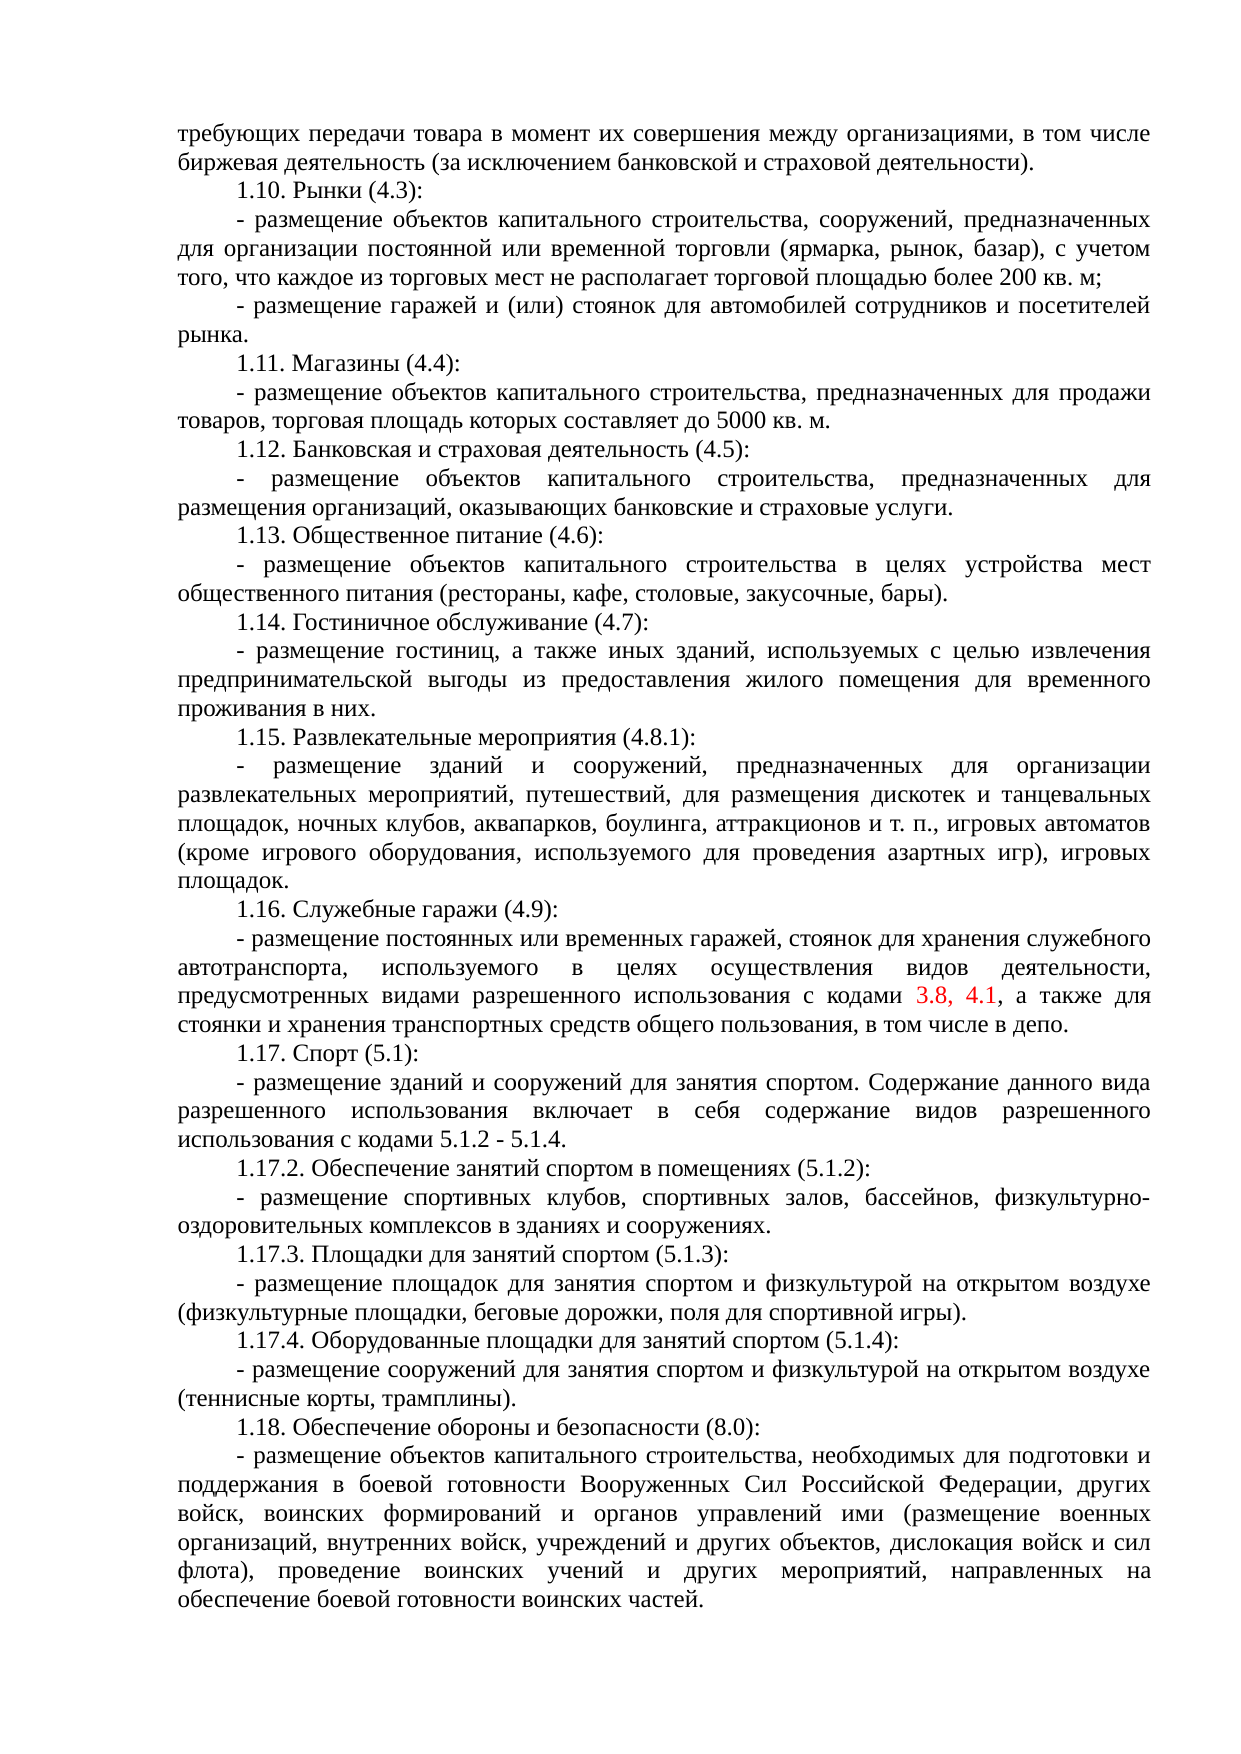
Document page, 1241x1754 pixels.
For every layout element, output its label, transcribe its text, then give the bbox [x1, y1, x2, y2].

text - размещение объектов капитального строительства, предназначенных для продажи товаров, торговая площадь которых составляет до 5000 кв. м. [177, 377, 1152, 434]
text - размещение гостиниц, а также иных зданий, используемых с целью извлечения предпринимательской выгоды из предоставления жилого помещения для временного проживания в них. [177, 636, 1152, 722]
text - размещение объектов капитального строительства, необходимых для подготовки и поддержания в боевой готовности Вооруженных Сил Российской Федерации, других войск, воинских формирований и органов управлений ими (размещение военных организаций, внутренних войск, учреждений и других объектов, дислокация войск и сил флота), проведение воинских учений и других мероприятий, направленных на обеспечение боевой готовности воинских частей. [177, 1441, 1152, 1613]
text - размещение объектов капитального строительства, предназначенных для размещения организаций, оказывающих банковские и страховые услуги. [177, 463, 1152, 521]
text 1.11. Магазины (4.4): [177, 348, 1152, 377]
text - размещение гаражей и (или) стоянок для автомобилей сотрудников и посетителей рынка. [177, 291, 1152, 348]
text - размещение объектов капитального строительства, сооружений, предназначенных для организации постоянной или временной торговли (ярмарка, рынок, базар), с учетом того, что каждое из торговых мест не располагает торговой площадью более 200 кв. м; [177, 204, 1152, 291]
text 1.16. Служебные гаражи (4.9): [177, 894, 1152, 923]
text 1.17. Спорт (5.1): [177, 1038, 1152, 1067]
text 1.14. Гостиничное обслуживание (4.7): [177, 607, 1152, 636]
text 1.10. Рынки (4.3): [177, 176, 1152, 204]
text 1.15. Развлекательные мероприятия (4.8.1): [177, 722, 1152, 751]
text - размещение зданий и сооружений для занятия спортом. Содержание данного вида разрешенного использования включает в себя содержание видов разрешенного использования с кодами 5.1.2 - 5.1.4. [177, 1067, 1152, 1153]
text - размещение площадок для занятия спортом и физкультурой на открытом воздухе (физкультурные площадки, беговые дорожки, поля для спортивной игры). [177, 1268, 1152, 1326]
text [177, 118, 1152, 176]
text - размещение сооружений для занятия спортом и физкультурой на открытом воздухе (теннисные корты, трамплины). [177, 1354, 1152, 1412]
text - размещение спортивных клубов, спортивных залов, бассейнов, физкультурно-оздоровительных комплексов в зданиях и сооружениях. [177, 1182, 1152, 1239]
text 1.12. Банковская и страховая деятельность (4.5): [177, 434, 1152, 463]
text - размещение постоянных или временных гаражей, стоянок для хранения служебного автотранспорта, используемого в целях осуществления видов деятельности, предусмотренных видами разрешенного использования с кодами 3.8, 4.1, а также для стоянки и хранения транспортных средств общего пользования, в том числе в депо. [177, 923, 1152, 1038]
text 1.17.4. Оборудованные площадки для занятий спортом (5.1.4): [177, 1326, 1152, 1354]
text 1.17.3. Площадки для занятий спортом (5.1.3): [177, 1239, 1152, 1268]
text 1.18. Обеспечение обороны и безопасности (8.0): [177, 1412, 1152, 1441]
text - размещение объектов капитального строительства в целях устройства мест общественного питания (рестораны, кафе, столовые, закусочные, бары). [177, 549, 1152, 607]
text 1.17.2. Обеспечение занятий спортом в помещениях (5.1.2): [177, 1153, 1152, 1182]
text - размещение зданий и сооружений, предназначенных для организации развлекательных мероприятий, путешествий, для размещения дискотек и танцевальных площадок, ночных клубов, аквапарков, боулинга, аттракционов и т. п., игровых автоматов (кроме игрового оборудования, используемого для проведения азартных игр), игровых площадок. [177, 751, 1152, 894]
text 1.13. Общественное питание (4.6): [177, 521, 1152, 549]
